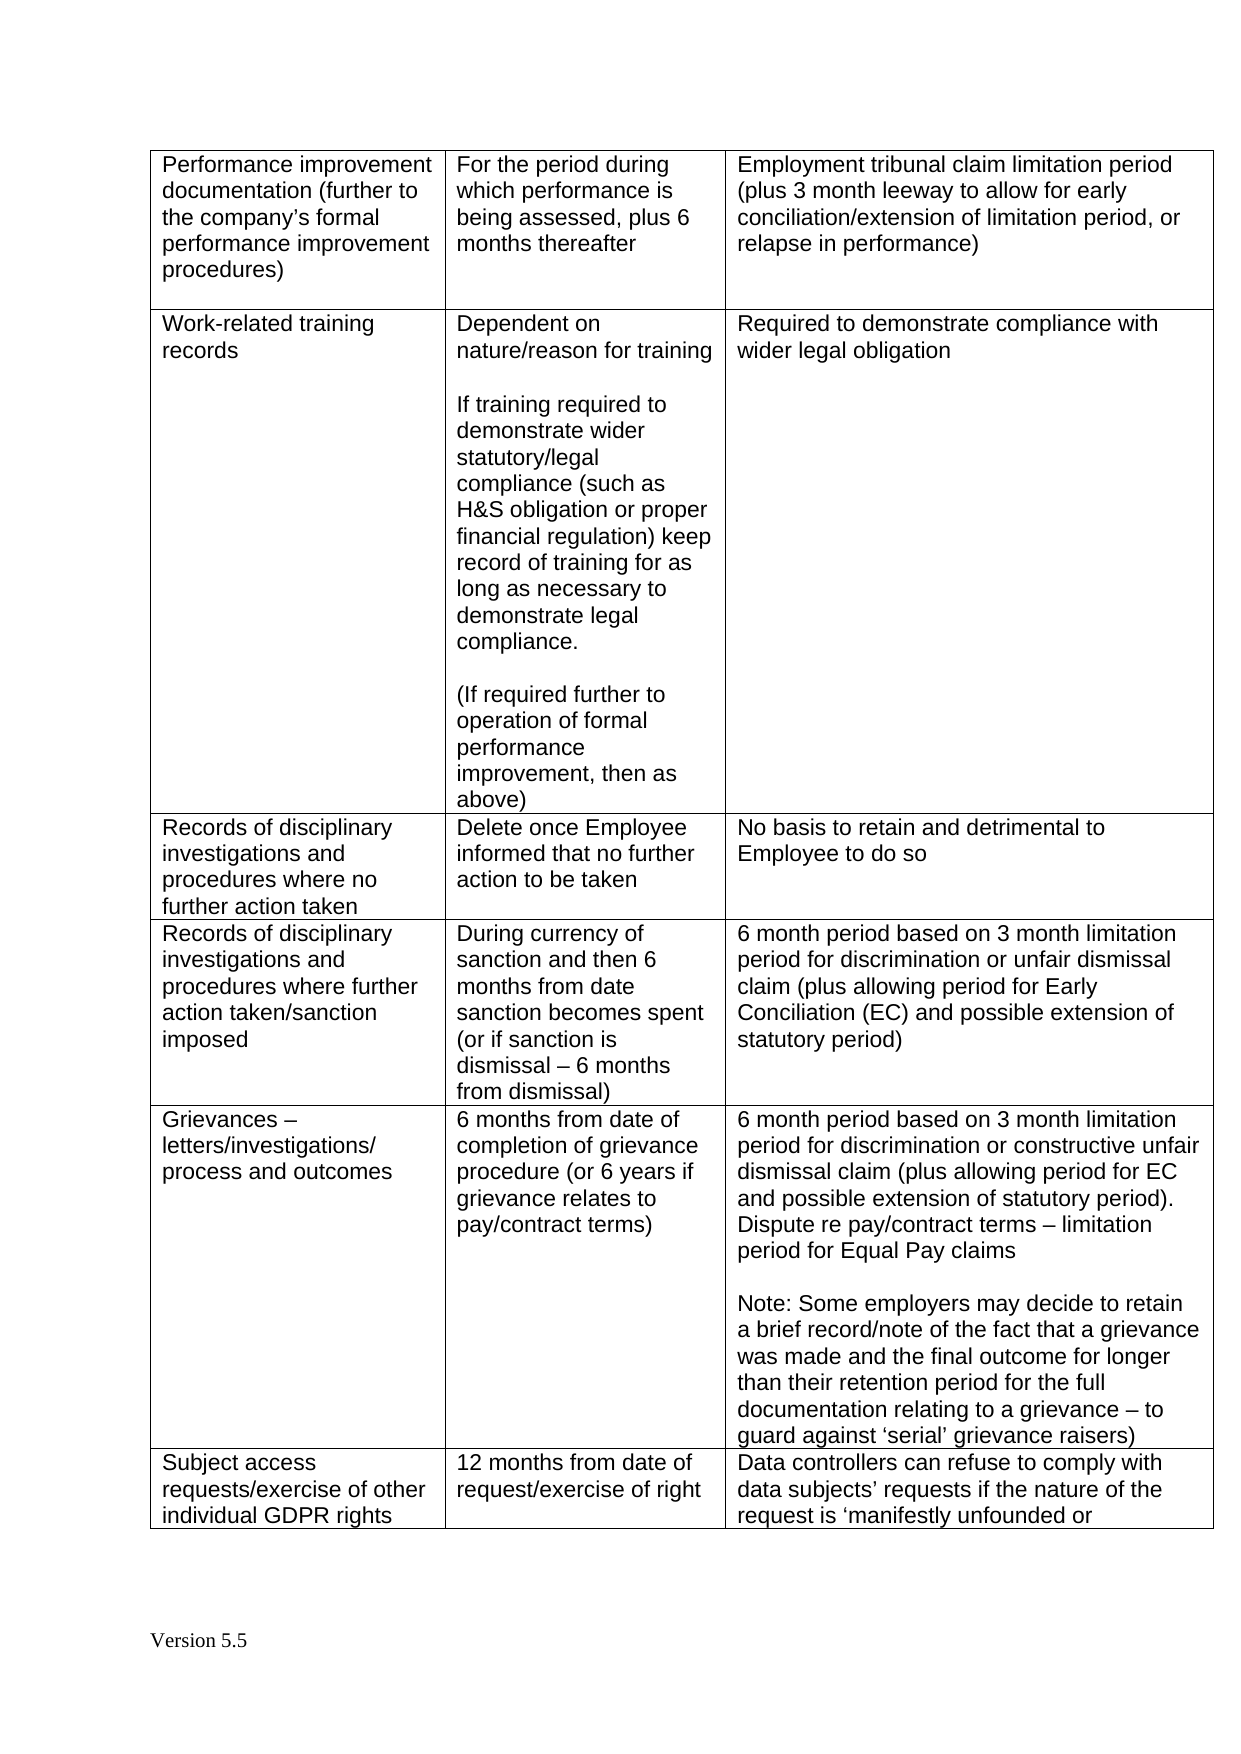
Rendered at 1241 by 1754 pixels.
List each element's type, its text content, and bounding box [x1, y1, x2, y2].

table_cell Required to demonstrate compliance with wider legal obligation [726, 310, 1213, 813]
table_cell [726, 1449, 1213, 1528]
table_cell Grievances – letters/investigations/ process and outcomes [151, 1106, 445, 1448]
table_cell Records of disciplinary investigations and procedures where further action taken/sanction imposed [151, 920, 445, 1104]
table_cell 6 month period based on 3 month limitation period for discrimination or unfair dismissal claim (plus allowing period for Early Conciliation (EC) and possible extension of statutory period) [726, 920, 1213, 1104]
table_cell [446, 1449, 725, 1528]
table_cell Work-related training records [151, 310, 445, 813]
table_cell Delete once Employee informed that no further action to be taken [446, 814, 725, 919]
table_cell Employment tribunal claim limitation period (plus 3 month leeway to allow for early conciliation/extension of limitation period, or relapse in performance) [726, 151, 1213, 309]
table_cell During currency of sanction and then 6 months from date sanction becomes spent (or if sanction is dismissal – 6 months from dismissal) [446, 920, 725, 1104]
table_cell 6 months from date of completion of grievance procedure (or 6 years if grievance relates to pay/contract terms) [446, 1106, 725, 1448]
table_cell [151, 1449, 445, 1528]
table_cell Performance improvement documentation (further to the company’s formal performance improvement procedures) [151, 151, 445, 309]
table_cell 6 month period based on 3 month limitation period for discrimination or constructive unfair dismissal claim (plus allowing period for EC and possible extension of statutory period). Dispute re pay/contract terms – limitation period for Equal Pay claims Note: Some employers may decide to retain a brief record/note of the fact that a grievance was made and the final outcome for longer than their retention period for the full documentation relating to a grievance – to guard against ‘serial’ grievance raisers) [726, 1106, 1213, 1448]
table_cell Records of disciplinary investigations and procedures where no further action taken [151, 814, 445, 919]
table_cell For the period during which performance is being assessed, plus 6 months thereafter [446, 151, 725, 309]
table_cell No basis to retain and detrimental to Employee to do so [726, 814, 1213, 919]
table_cell Dependent on nature/reason for training If training required to demonstrate wider statutory/legal compliance (such as H&S obligation or proper financial regulation) keep record of training for as long as necessary to demonstrate legal compliance. (If required further to operation of formal performance improvement, then as above) [446, 310, 725, 813]
